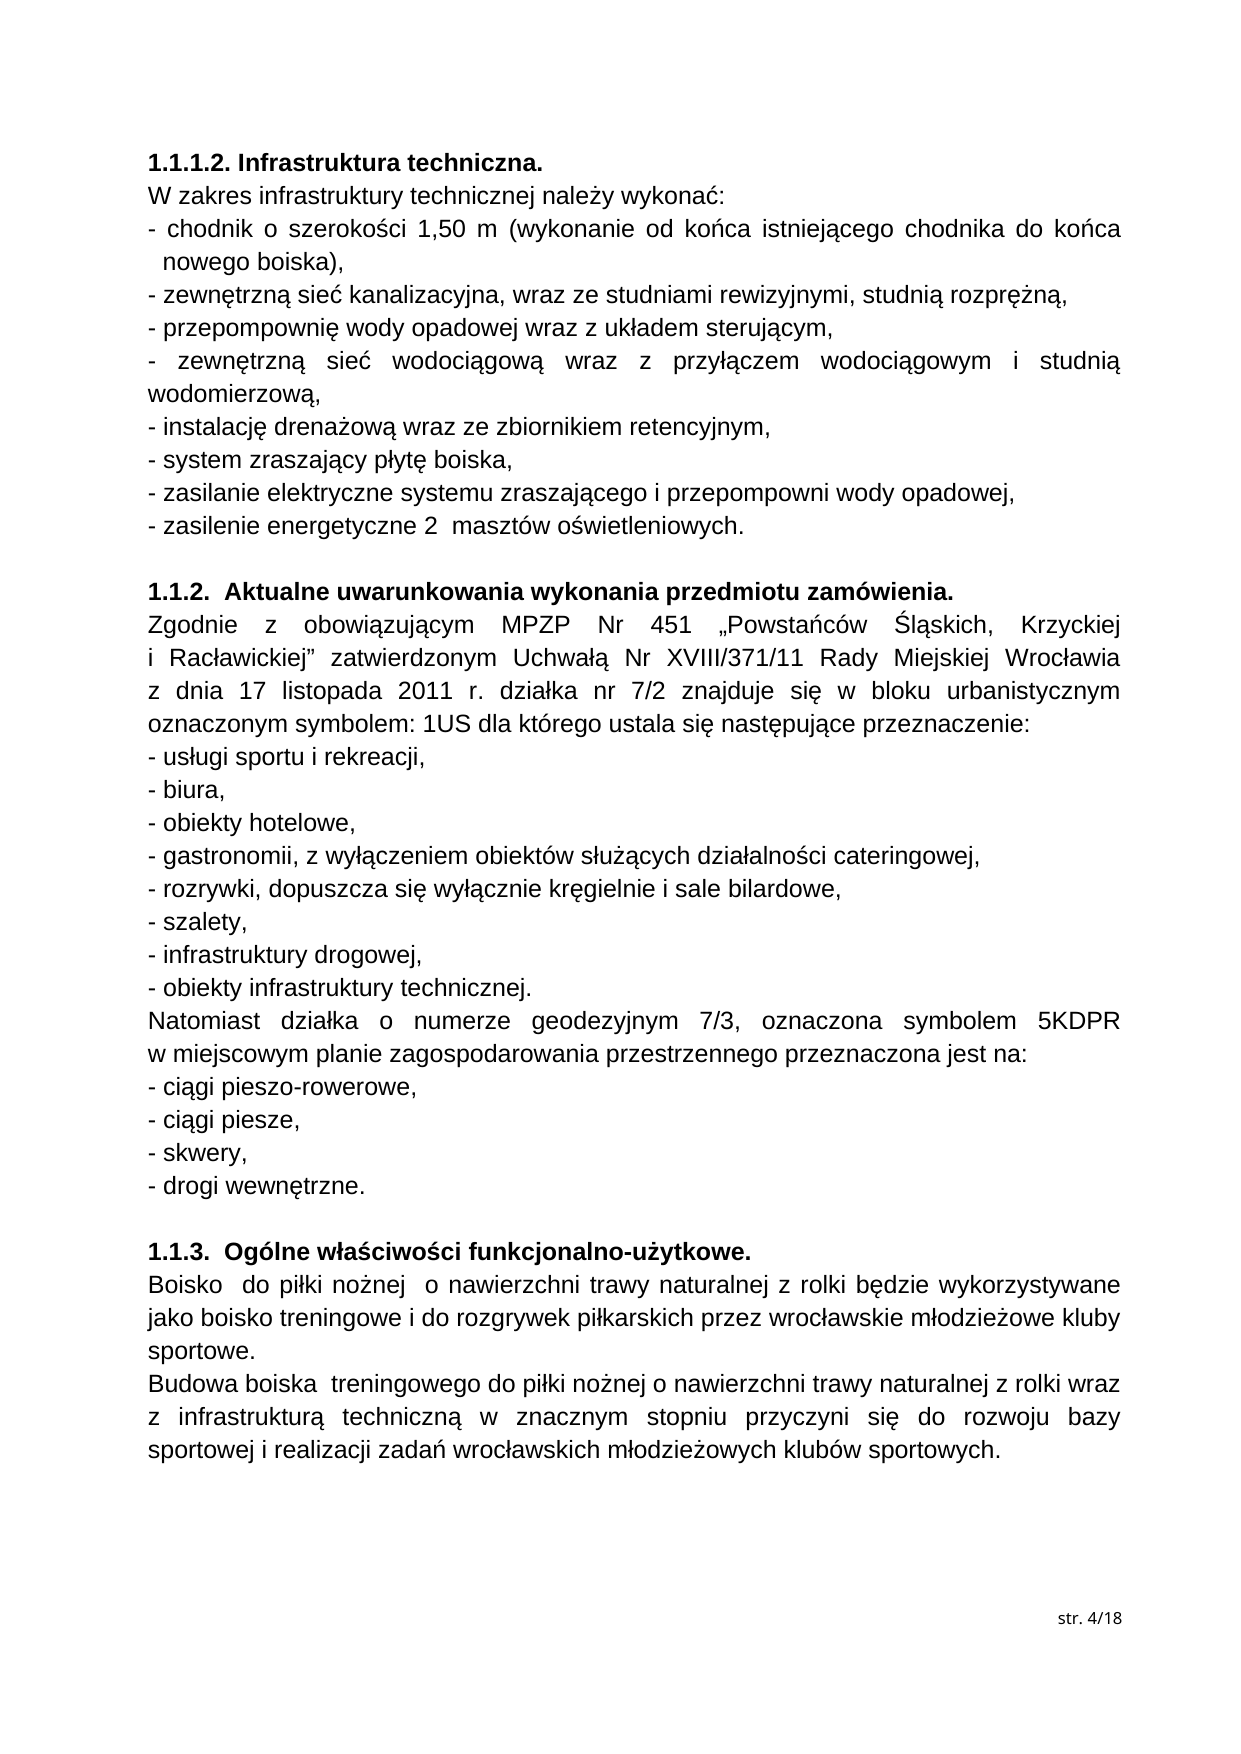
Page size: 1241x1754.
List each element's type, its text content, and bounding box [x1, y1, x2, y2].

text - system zraszający płytę boiska, [148, 445, 1122, 473]
text 1.1.3. Ogólne właściwości funkcjonalno-użytkowe. [148, 1237, 1122, 1266]
text 1.1.2. Aktualne uwarunkowania wykonania przedmiotu zamówienia. [148, 577, 1122, 606]
text Budowa boiska treningowego do piłki nożnej o nawierzchni trawy naturalnej z rolki wraz z infrastrukturą techniczną w znacznym stopniu przyczyni się do rozwoju bazy sportowej i realizacji zadań wrocławskich młodzieżowych klubów sportowych. [148, 1369, 1122, 1464]
text Natomiast działka o numerze geodezyjnym 7/3, oznaczona symbolem 5KDPR w miejscowym planie zagospodarowania przestrzennego przeznaczona jest na: [148, 1006, 1122, 1068]
text - chodnik o szerokości 1,50 m (wykonanie od końca istniejącego chodnika do końca nowego boiska), [148, 214, 1122, 275]
text - obiekty hotelowe, [148, 808, 1122, 837]
text 1.1.1.2. Infrastruktura techniczna. [148, 148, 1122, 176]
text - biura, [148, 775, 1122, 804]
text - obiekty infrastruktury technicznej. [148, 973, 1122, 1002]
text - infrastruktury drogowej, [148, 940, 1122, 969]
text Boisko do piłki nożnej o nawierzchni trawy naturalnej z rolki będzie wykorzystywane jako boisko treningowe i do rozgrywek piłkarskich przez wrocławskie młodzieżowe kluby sportowe. [148, 1270, 1122, 1365]
text - szalety, [148, 907, 1122, 936]
text - instalację drenażową wraz ze zbiornikiem retencyjnym, [148, 412, 1122, 441]
text - drogi wewnętrzne. [148, 1171, 1122, 1200]
text - skwery, [148, 1138, 1122, 1167]
text W zakres infrastruktury technicznej należy wykonać: [148, 181, 1122, 209]
text - zewnętrzną sieć kanalizacyjna, wraz ze studniami rewizyjnymi, studnią rozprężną, [148, 280, 1122, 308]
text - zasilanie elektryczne systemu zraszającego i przepompowni wody opadowej, [148, 478, 1122, 507]
text - ciągi piesze, [148, 1105, 1122, 1134]
text Zgodnie z obowiązującym MPZP Nr 451 „Powstańców Śląskich, Krzyckiej i Racławickiej” zatwierdzonym Uchwałą Nr XVIII/371/11 Rady Miejskiej Wrocławia z dnia 17 listopada 2011 r. działka nr 7/2 znajduje się w bloku urbanistycznym oznaczonym symbolem: 1US dla którego ustala się następujące przeznaczenie: [148, 610, 1122, 738]
text - zewnętrzną sieć wodociągową wraz z przyłączem wodociągowym i studnią wodomierzową, [148, 346, 1122, 407]
text - usługi sportu i rekreacji, [148, 742, 1122, 771]
text - ciągi pieszo-rowerowe, [148, 1072, 1122, 1101]
text - rozrywki, dopuszcza się wyłącznie kręgielnie i sale bilardowe, [148, 874, 1122, 903]
text - zasilenie energetyczne 2 masztów oświetleniowych. [148, 511, 1122, 539]
text - przepompownię wody opadowej wraz z układem sterującym, [148, 313, 1122, 341]
text - gastronomii, z wyłączeniem obiektów służących działalności cateringowej, [148, 841, 1122, 870]
